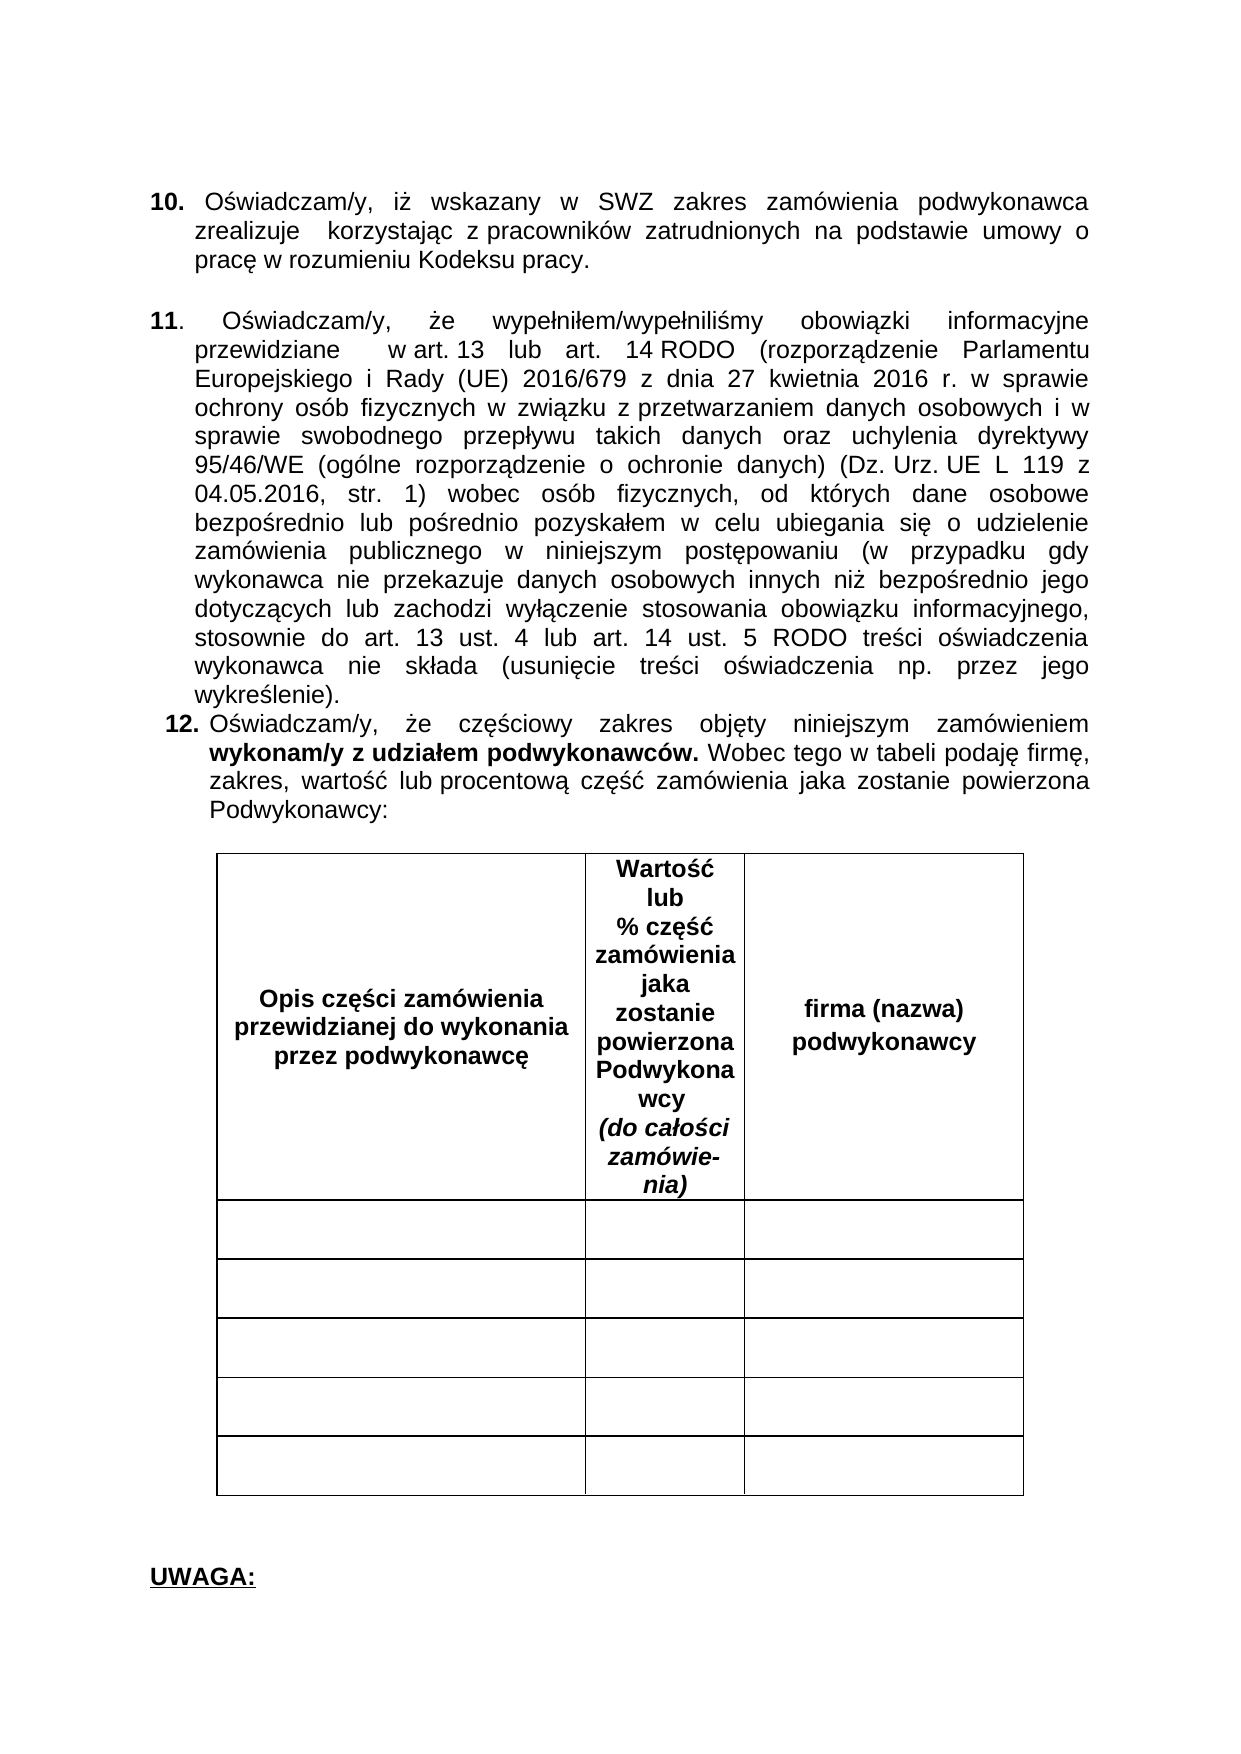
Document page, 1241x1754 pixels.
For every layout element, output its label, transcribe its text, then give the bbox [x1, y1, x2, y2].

text 10. Oświadczam/y, iż wskazany w SWZ zakres zamówienia podwykonawca zrealizuje korzystając z pracowników zatrudnionych na podstawie umowy o pracę w rozumieniu Kodeksu pracy. [150, 187, 1090, 273]
table_cell [218, 1319, 585, 1376]
table_header Opis części zamówienia przewidzianej do wykonania przez podwykonawcę [218, 854, 585, 1199]
list Oświadczam/y, że częściowy zakres objęty niniejszym zamówieniem wykonam/y z udziałem podwykonawców. Wobec tego w tabeli podaję firmę, zakres, wartość lub procentową część zamówienia jaka zostanie powierzona Podwykonawcy: [165, 709, 1090, 824]
table_header Wartość lub % część zamówienia jaka zostanie powierzona Podwykonawcy (do całości zamówie- nia) [586, 854, 744, 1199]
table_cell [586, 1378, 744, 1435]
table_cell [586, 1260, 744, 1317]
table_cell [586, 1319, 744, 1376]
text UWAGA: [150, 1562, 1090, 1591]
table_cell [218, 1201, 585, 1258]
table_cell [586, 1201, 744, 1258]
table_cell [745, 1201, 1023, 1258]
table_cell [218, 1260, 585, 1317]
table_cell [745, 1378, 1023, 1435]
table_cell [745, 1437, 1023, 1494]
table_header firma (nazwa) podwykonawcy [745, 854, 1023, 1199]
table_cell [218, 1378, 585, 1435]
table_cell [218, 1437, 585, 1494]
table_cell [745, 1260, 1023, 1317]
table_cell [745, 1319, 1023, 1376]
text 11. Oświadczam/y, że wypełniłem/wypełniliśmy obowiązki informacyjne przewidziane w art. 13 lub art. 14 RODO (rozporządzenie Parlamentu Europejskiego i Rady (UE) 2016/679 z dnia 27 kwietnia 2016 r. w sprawie ochrony osób fizycznych w związku z przetwarzaniem danych osobowych i w sprawie swobodnego przepływu takich danych oraz uchylenia dyrektywy 95/46/WE (ogólne rozporządzenie o ochronie danych) (Dz. Urz. UE L 119 z 04.05.2016, str. 1) wobec osób fizycznych, od których dane osobowe bezpośrednio lub pośrednio pozyskałem w celu ubiegania się o udzielenie zamówienia publicznego w niniejszym postępowaniu (w przypadku gdy wykonawca nie przekazuje danych osobowych innych niż bezpośrednio jego dotyczących lub zachodzi wyłączenie stosowania obowiązku informacyjnego, stosownie do art. 13 ust. 4 lub art. 14 ust. 5 RODO treści oświadczenia wykonawca nie składa (usunięcie treści oświadczenia np. przez jego wykreślenie). [150, 306, 1090, 709]
table_cell [586, 1437, 744, 1494]
